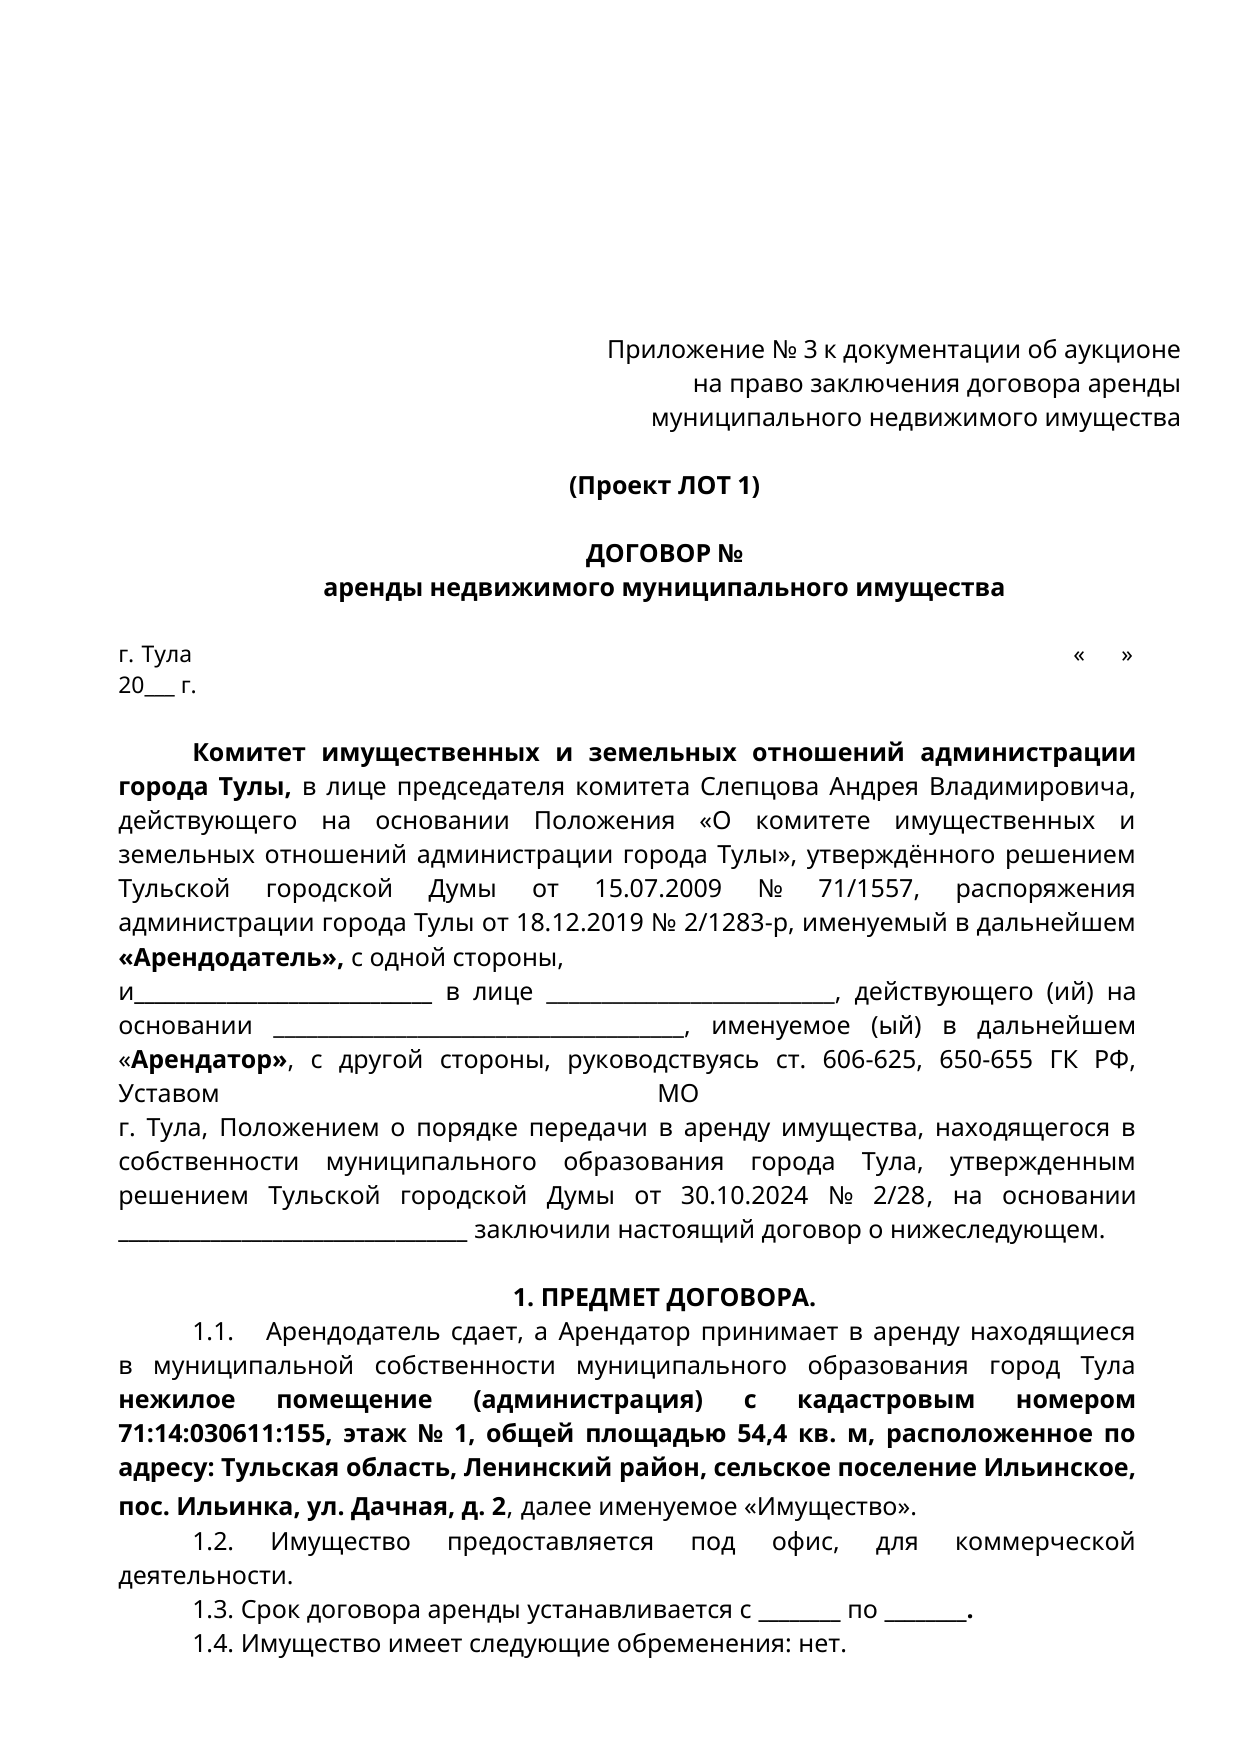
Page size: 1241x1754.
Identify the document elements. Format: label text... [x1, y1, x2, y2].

text (Проект ЛОТ 1) [118, 468, 1137, 502]
text и_____________________________ в лице __________________________, действующего (ий) на основании _____________________________________, именуемое (ый) в дальнейшем «Арендатор», с другой стороны, руководствуясь ст. 606-625, 650-655 ГК РФ, Уставом МО г. Тула, Положением о порядке передачи в аренду имущества, находящегося в собственности муниципального образования города Тула, утвержденным решением Тульской городской Думы от 30.10.2024 № 2/28, на основании __________________________________ заключили настоящий договор о нижеследующем. [118, 973, 1137, 1246]
text г. Тула « » 20___ г. [118, 638, 1137, 701]
text ДОГОВОР № [118, 536, 1137, 570]
text 1. ПРЕДМЕТ ДОГОВОРА. [118, 1280, 1137, 1314]
text 1.4. Имущество имеет следующие обременения: нет. [118, 1626, 1137, 1660]
text 1.3. Срок договора аренды устанавливается с ________ по ________. [118, 1592, 1137, 1626]
text муниципального недвижимого имущества [118, 400, 1181, 434]
text 1.2. Имущество предоставляется под офис, для коммерческой деятельности. [118, 1524, 1137, 1592]
text Приложение № 3 к документации об аукционе на право заключения договора аренды [118, 332, 1181, 400]
text Комитет имущественных и земельных отношений администрации города Тулы, в лице председателя комитета Слепцова Андрея Владимировича, действующего на основании Положения «О комитете имущественных и земельных отношений администрации города Тулы», утверждённого решением Тульской городской Думы от 15.07.2009 № 71/1557, распоряжения администрации города Тулы от 18.12.2019 № 2/1283-р, именуемый в дальнейшем «Арендодатель», с одной стороны, [118, 735, 1137, 973]
list Арендодатель сдает, а Арендатор принимает в аренду находящиеся в муниципальной собственности муниципального образования город Тула нежилое помещение (администрация) с кадастровым номером 71:14:030611:155, этаж № 1, общей площадью 54,4 кв. м, расположенное по адресу: Тульская область, Ленинский район, сельское поселение Ильинское, пос. Ильинка, ул. Дачная, д. 2, далее именуемое «Имущество». [118, 1314, 1137, 1524]
text аренды недвижимого муниципального имущества [118, 570, 1137, 604]
